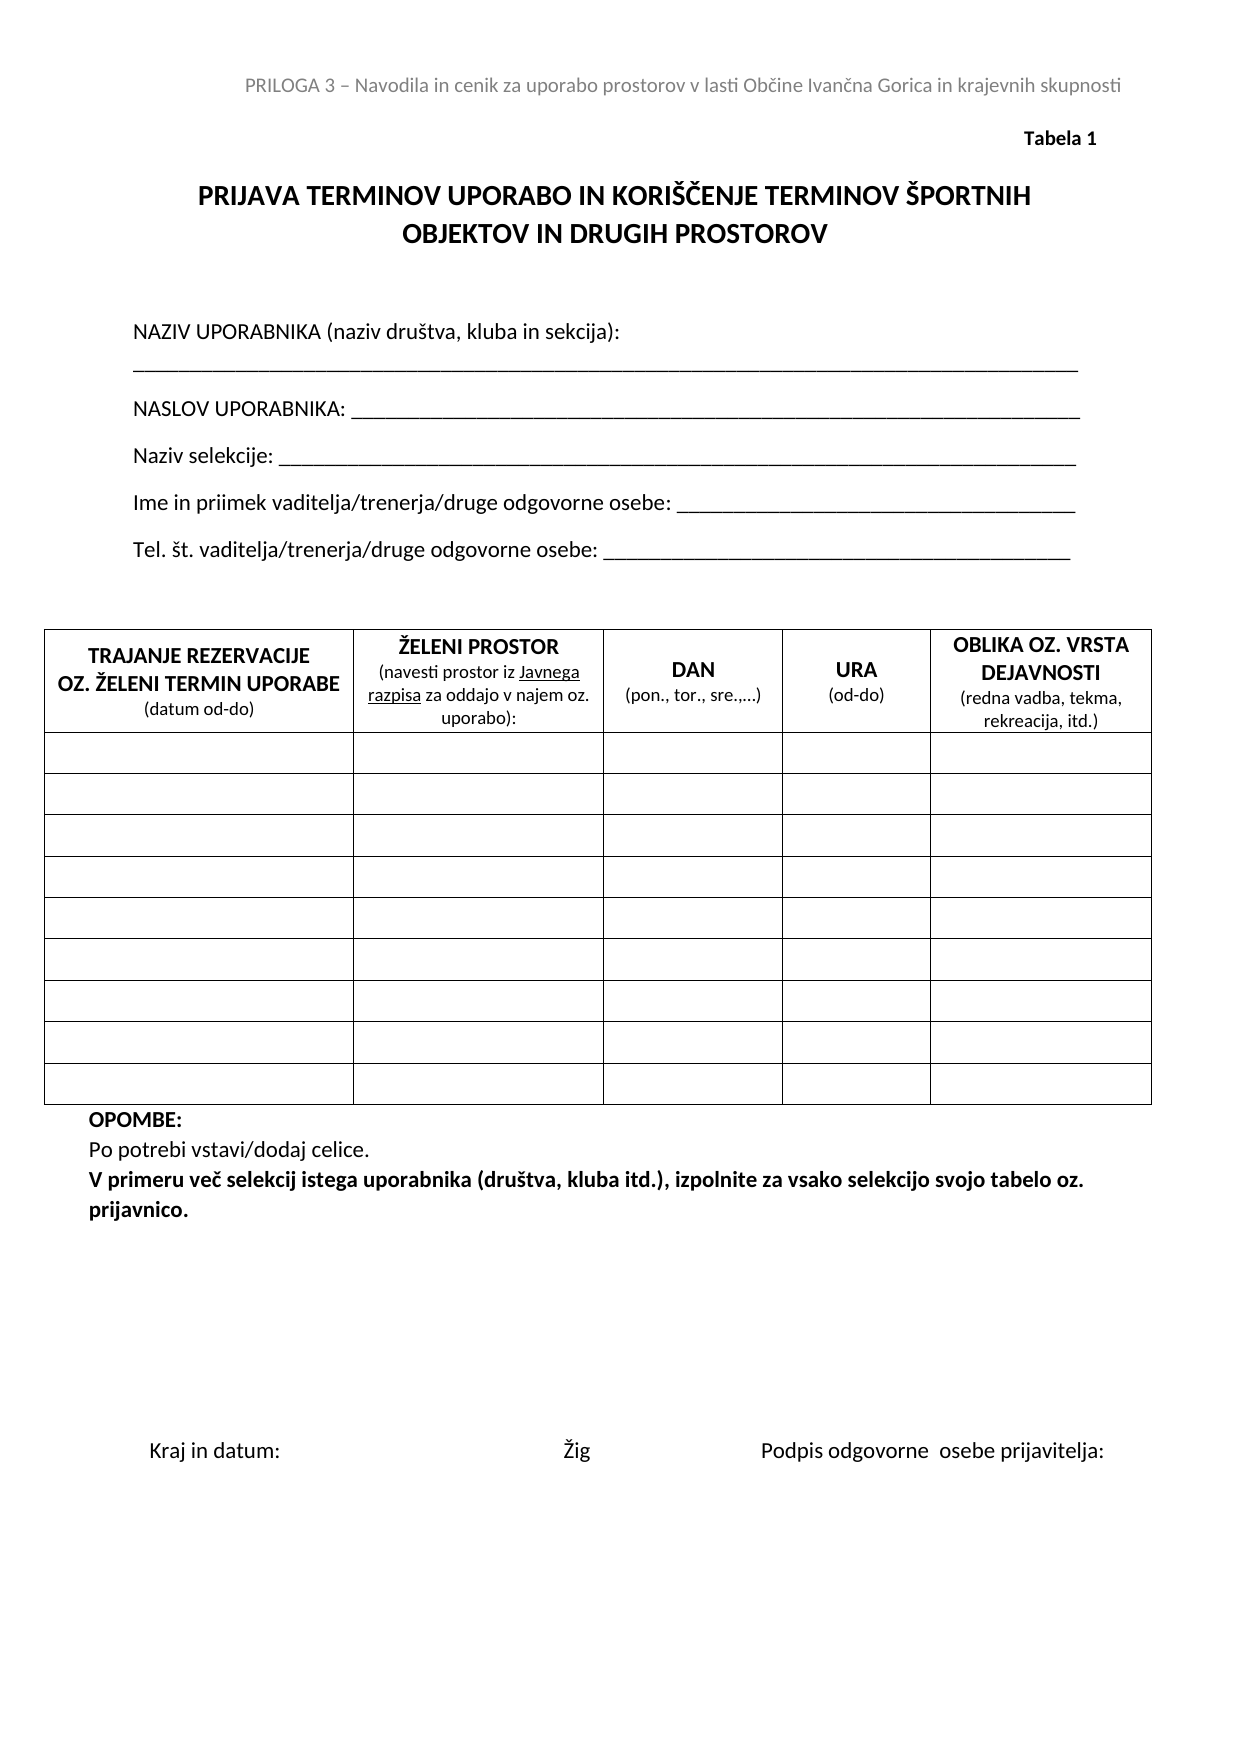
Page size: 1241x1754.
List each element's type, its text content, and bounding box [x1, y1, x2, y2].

text OPOMBE: Po potrebi vstavi/dodaj celice. [89, 1105, 1097, 1163]
text NASLOV UPORABNIKA: ________________________________________________________________ [133, 394, 1097, 422]
table_header URA (od-do) [783, 630, 930, 732]
table_cell [604, 981, 782, 1021]
table_cell [931, 898, 1151, 938]
table_cell [604, 774, 782, 814]
table_cell [931, 733, 1151, 773]
table_cell [931, 815, 1151, 856]
table_cell [604, 733, 782, 773]
table_cell [604, 857, 782, 897]
table_cell [783, 815, 930, 856]
table_cell [783, 1022, 930, 1062]
table_header Podpis odgovorne osebe prijavitelja: [750, 1436, 1240, 1489]
table_cell [783, 774, 930, 814]
table_cell [354, 857, 603, 897]
table_cell [354, 1064, 603, 1104]
table_cell [931, 939, 1151, 980]
table_cell [604, 1022, 782, 1062]
table_cell [931, 1064, 1151, 1104]
text Ime in priimek vaditelja/trenerja/druge odgovorne osebe: ___________________________________ [133, 488, 1097, 516]
table_cell [931, 857, 1151, 897]
table_cell [604, 898, 782, 938]
table_cell [45, 898, 353, 938]
table_cell [783, 733, 930, 773]
text Naziv selekcije: ______________________________________________________________________ [133, 441, 1097, 469]
text NAZIV UPORABNIKA (naziv društva, kluba in sekcija): ___________________________________________________________________________________ [133, 317, 1097, 376]
table_cell [45, 981, 353, 1021]
table_cell [45, 774, 353, 814]
table_cell [45, 815, 353, 856]
table_cell [354, 774, 603, 814]
table_cell [931, 981, 1151, 1021]
table_cell [783, 939, 930, 980]
table_header TRAJANJE REZERVACIJE OZ. ŽELENI TERMIN UPORABE (datum od-do) [45, 630, 353, 732]
table_cell [45, 1064, 353, 1104]
text Tabela 1 [133, 125, 1097, 151]
table_cell [354, 815, 603, 856]
text PRIJAVA TERMINOV UPORABO IN KORIŠČENJE TERMINOV ŠPORTNIH OBJEKTOV IN DRUGIH PROSTOROV [133, 177, 1097, 251]
table_cell [604, 815, 782, 856]
table_cell [931, 1022, 1151, 1062]
table_cell [354, 1022, 603, 1062]
table_cell [354, 733, 603, 773]
table_cell [45, 857, 353, 897]
table_cell [604, 1064, 782, 1104]
table_cell [604, 939, 782, 980]
table_header ŽELENI PROSTOR (navesti prostor iz Javnega razpisa za oddajo v najem oz. uporabo): [354, 630, 603, 732]
table_cell [783, 1064, 930, 1104]
table_header DAN (pon., tor., sre.,…) [604, 630, 782, 732]
text V primeru več selekcij istega uporabnika (društva, kluba itd.), izpolnite za vsako selekcijo svojo tabelo oz. prijavnico. [89, 1165, 1097, 1254]
table_cell [354, 981, 603, 1021]
table_cell [45, 733, 353, 773]
table_cell [783, 857, 930, 897]
table_cell [783, 981, 930, 1021]
text Tel. št. vaditelja/trenerja/druge odgovorne osebe: _________________________________________ [133, 535, 1097, 563]
table_header OBLIKA OZ. VRSTA DEJAVNOSTI (redna vadba, tekma, rekreacija, itd.) [931, 630, 1151, 732]
table_cell [354, 898, 603, 938]
table_cell [45, 1022, 353, 1062]
table_cell [931, 774, 1151, 814]
table_cell [354, 939, 603, 980]
table_cell [783, 898, 930, 938]
table_header Kraj in datum: Žig [133, 1436, 749, 1489]
table_cell [45, 939, 353, 980]
